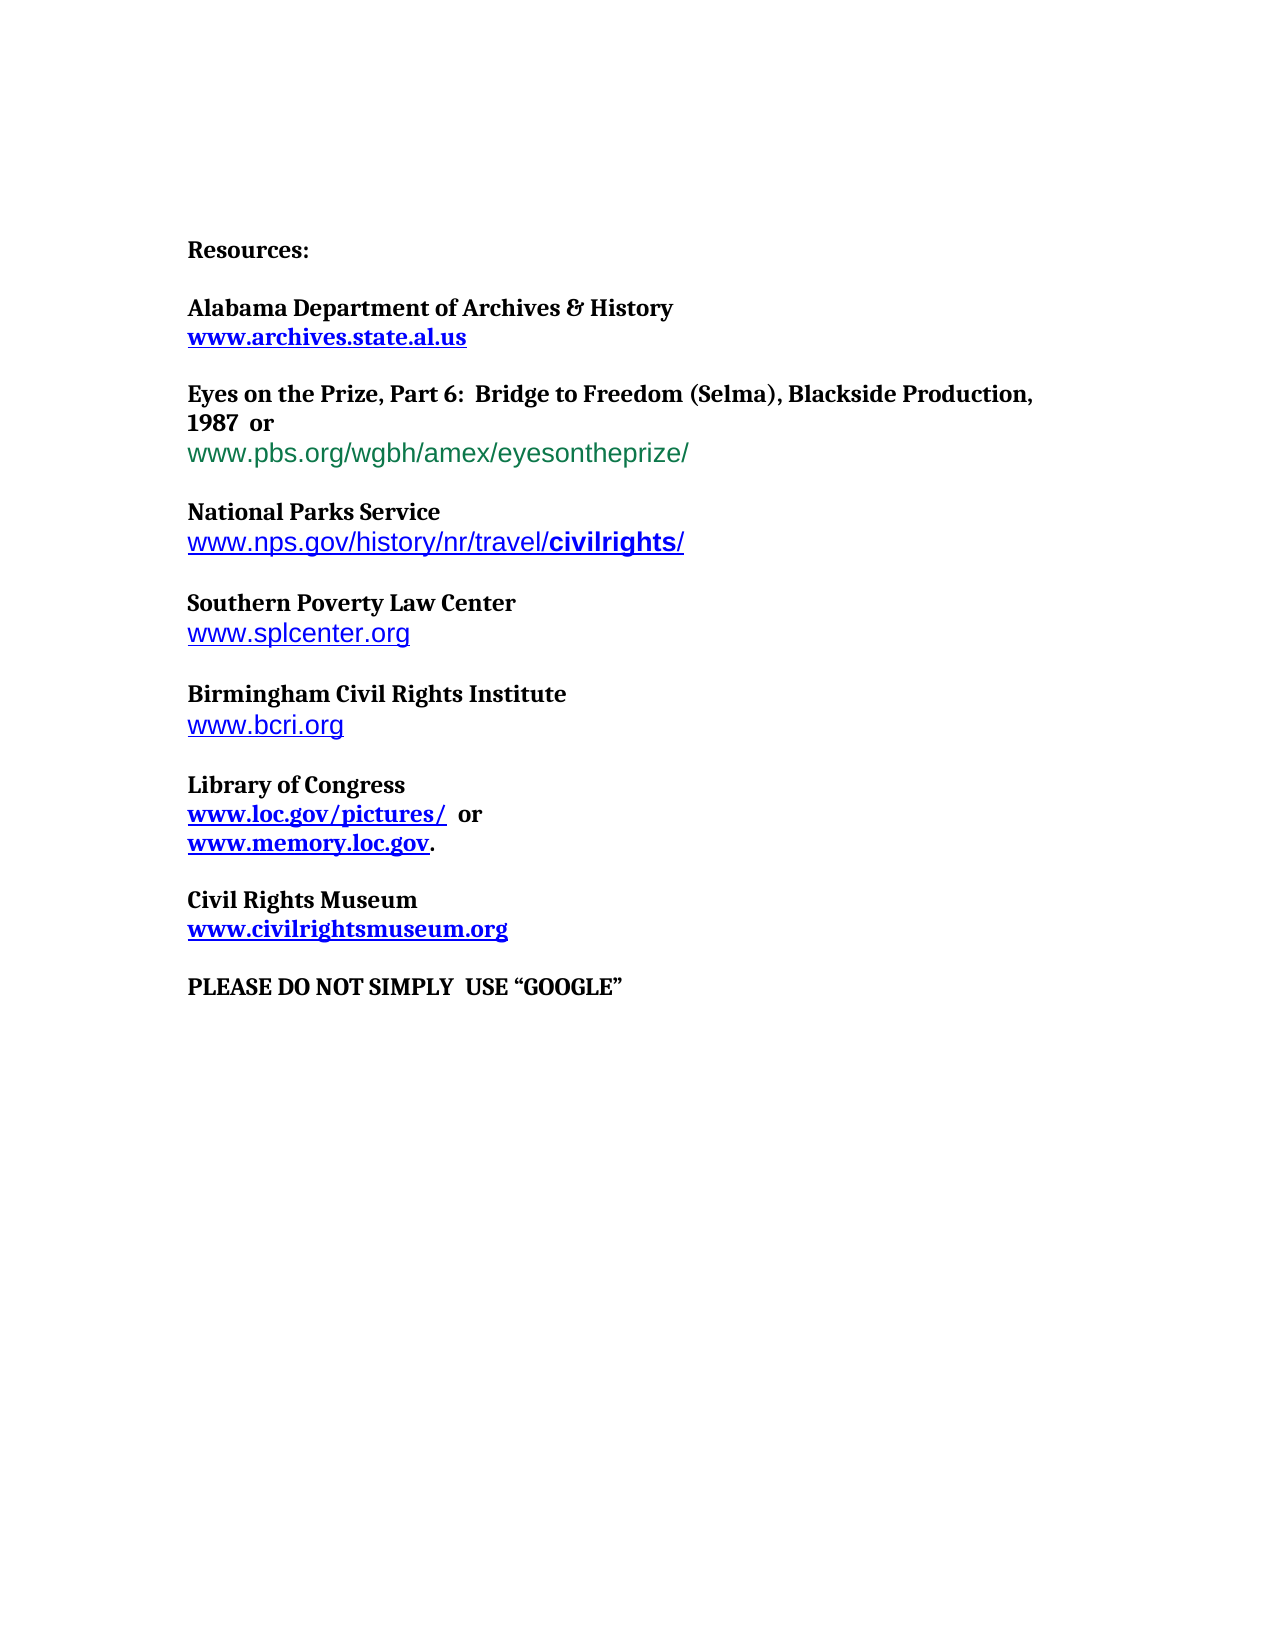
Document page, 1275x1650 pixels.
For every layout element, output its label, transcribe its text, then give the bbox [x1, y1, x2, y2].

text National Parks Service [187, 497, 1087, 526]
text Birmingham Civil Rights Institute [187, 680, 1087, 709]
text Eyes on the Prize, Part 6: Bridge to Freedom (Selma), Blackside Production, 1987 or [187, 380, 1087, 437]
text Civil Rights Museum [187, 886, 1087, 915]
text Resources: [187, 236, 1087, 265]
text PLEASE DO NOT SIMPLY USE “GOOGLE” [187, 972, 1087, 1001]
text www.splcenter.org [187, 617, 1087, 649]
text www.loc.gov/pictures/ or [187, 800, 1087, 829]
text Alabama Department of Archives & History [187, 294, 1087, 322]
text www.bcri.org [187, 709, 1087, 740]
text www.memory.loc.gov. [187, 829, 1087, 857]
text www.archives.state.al.us [187, 322, 1087, 351]
text www.civilrightsmuseum.org [187, 915, 1087, 944]
text Library of Congress [187, 771, 1087, 800]
text Southern Poverty Law Center [187, 589, 1087, 617]
text www.pbs.org/wgbh/amex/eyesontheprize/ [187, 437, 1087, 469]
text www.nps.gov/history/nr/travel/civilrights/ [187, 526, 1087, 557]
